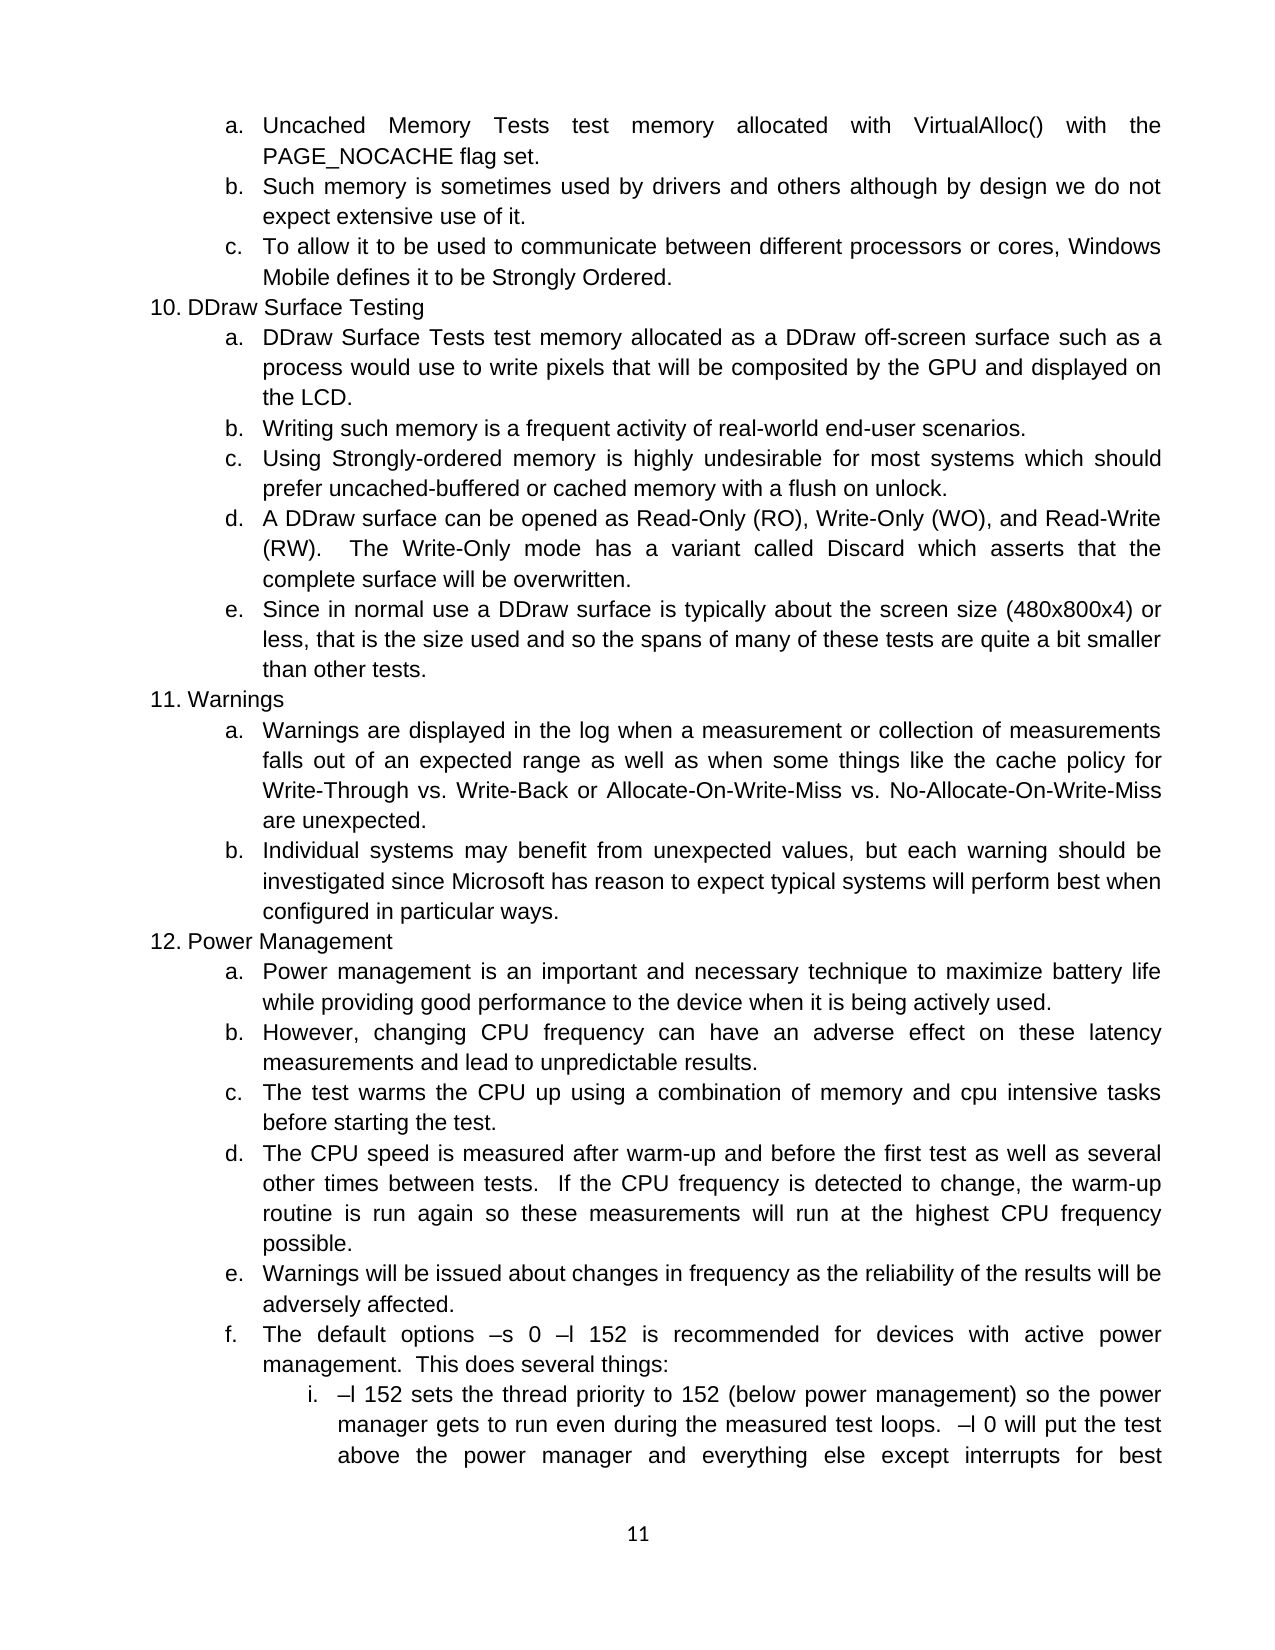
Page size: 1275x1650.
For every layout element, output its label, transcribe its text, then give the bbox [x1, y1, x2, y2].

list Warnings are displayed in the log when a measurement or collection of measurements falls out of an expected range as well as when some things like the cache policy for Write-Through vs. Write-Back or Allocate-On-Write-Miss vs. No-Allocate-On-Write-Miss are unexpected. [225, 717, 1162, 834]
list Warnings [150, 686, 1162, 713]
list The default options –s 0 –l 152 is recommended for devices with active power management. This does several things: [225, 1321, 1162, 1377]
list A DDraw surface can be opened as Read-Only (RO), Write-Only (WO), and Read-Write (RW). The Write-Only mode has a variant called Discard which asserts that the complete surface will be overwritten. [225, 505, 1162, 592]
list To allow it to be used to communicate between different processors or cores, Windows Mobile defines it to be Strongly Ordered. [225, 233, 1162, 290]
list DDraw Surface Testing [150, 294, 1162, 320]
list Writing such memory is a frequent activity of real-world end-user scenarios. [225, 414, 1162, 441]
list Since in normal use a DDraw surface is typically about the screen size (480x800x4) or less, that is the size used and so the spans of many of these tests are quite a bit smaller than other tests. [225, 596, 1162, 683]
list Uncached Memory Tests test memory allocated with VirtualAlloc() with the PAGE_NOCACHE flag set. [225, 112, 1162, 169]
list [319, 1381, 1162, 1468]
list Power Management [150, 928, 1162, 954]
list The test warms the CPU up using a combination of memory and cpu intensive tasks before starting the test. [225, 1079, 1162, 1136]
list Warnings will be issued about changes in frequency as the reliability of the results will be adversely affected. [225, 1260, 1162, 1317]
list DDraw Surface Tests test memory allocated as a DDraw off-screen surface such as a process would use to write pixels that will be composited by the GPU and displayed on the LCD. [225, 324, 1162, 411]
list Individual systems may benefit from unexpected values, but each warning should be investigated since Microsoft has reason to expect typical systems will perform best when configured in particular ways. [225, 837, 1162, 924]
list The CPU speed is measured after warm-up and before the first test as well as several other times between tests. If the CPU frequency is detected to change, the warm-up routine is run again so these measurements will run at the highest CPU frequency possible. [225, 1139, 1162, 1257]
list However, changing CPU frequency can have an adverse effect on these latency measurements and lead to unpredictable results. [225, 1019, 1162, 1075]
list Using Strongly-ordered memory is highly undesirable for most systems which should prefer uncached-buffered or cached memory with a flush on unlock. [225, 445, 1162, 501]
list Power management is an important and necessary technique to maximize battery life while providing good performance to the device when it is being actively used. [225, 958, 1162, 1015]
list Such memory is sometimes used by drivers and others although by design we do not expect extensive use of it. [225, 173, 1162, 229]
